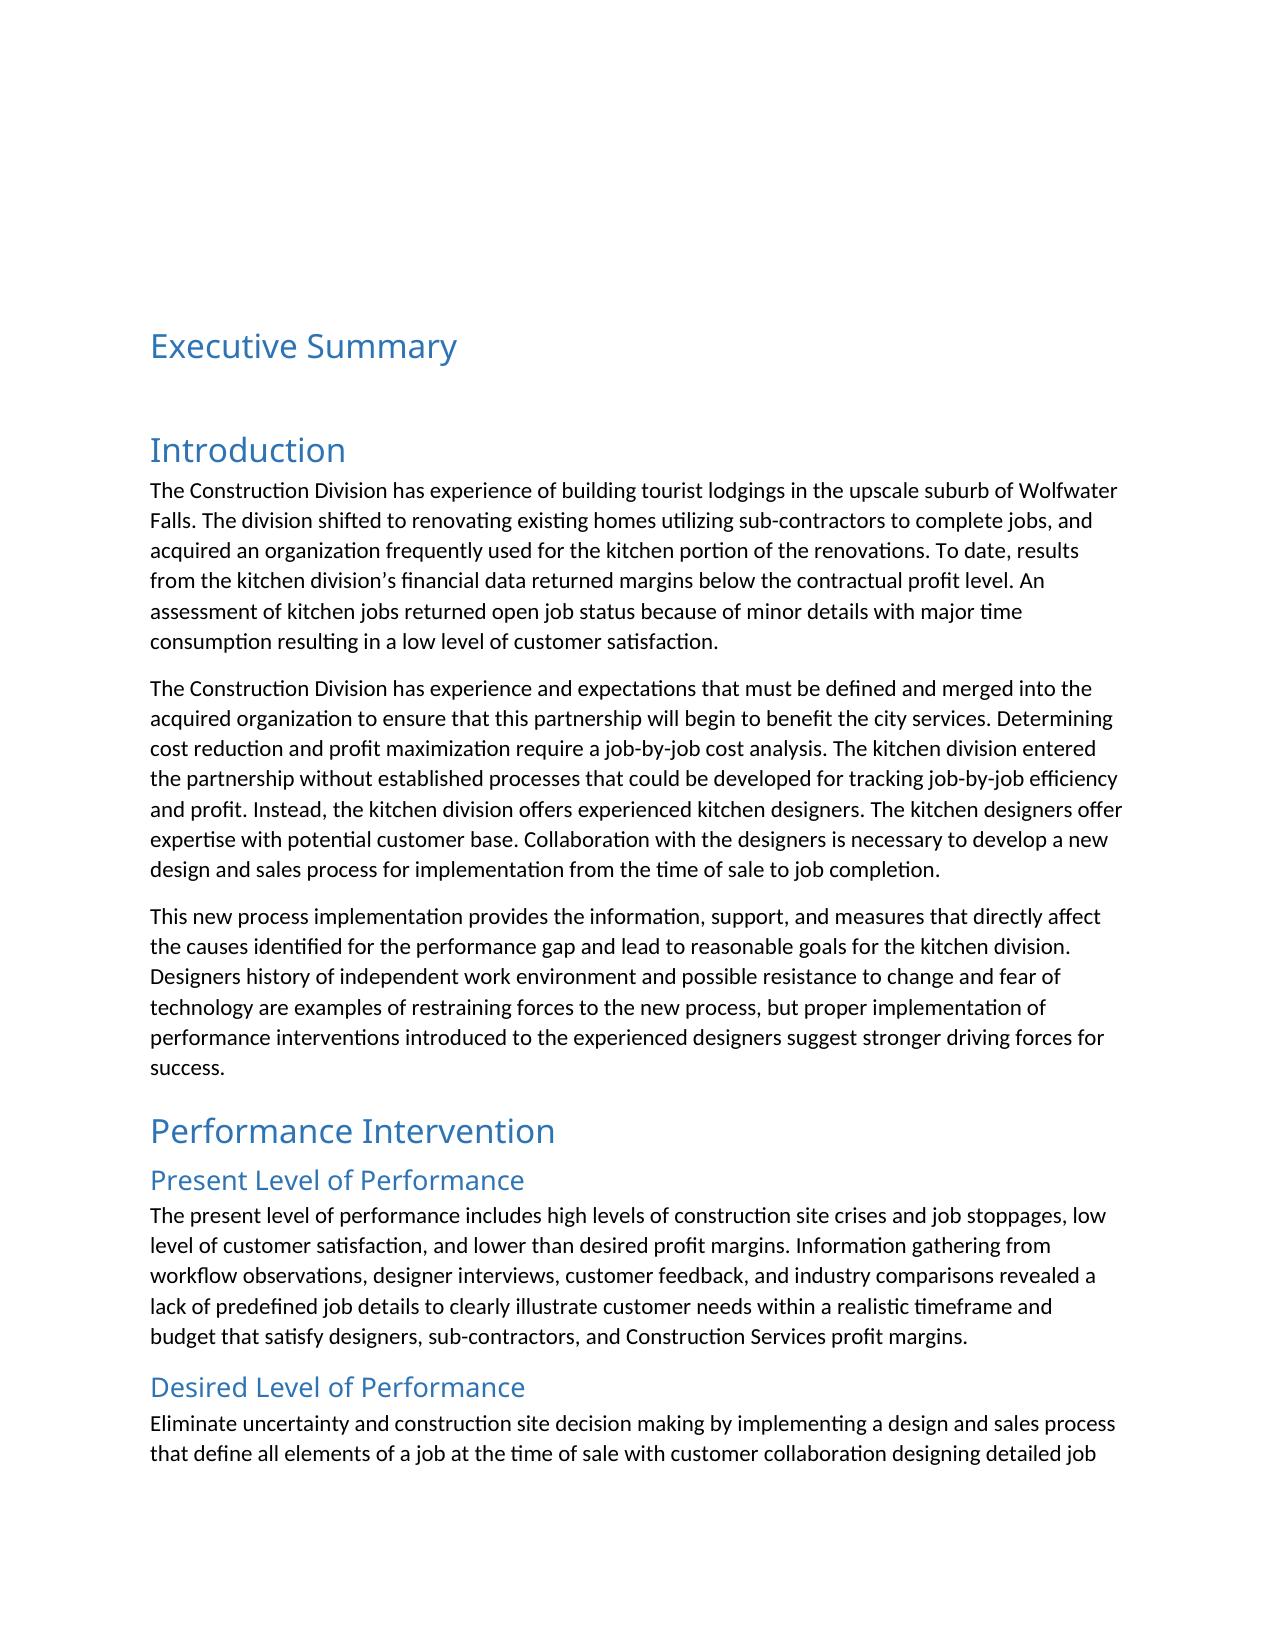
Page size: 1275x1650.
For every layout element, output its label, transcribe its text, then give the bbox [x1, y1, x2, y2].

text The Construction Division has experience and expectations that must be defined and merged into the acquired organization to ensure that this partnership will begin to benefit the city services. Determining cost reduction and profit maximization require a job-by-job cost analysis. The kitchen division entered the partnership without established processes that could be developed for tracking job-by-job efficiency and profit. Instead, the kitchen division offers experienced kitchen designers. The kitchen designers offer expertise with potential customer base. Collaboration with the designers is necessary to develop a new design and sales process for implementation from the time of sale to job completion. [150, 674, 1125, 883]
subtitle Desired Level of Performance [150, 1369, 1125, 1406]
subtitle Introduction [150, 427, 1125, 472]
subtitle Present Level of Performance [150, 1161, 1125, 1198]
text This new process implementation provides the information, support, and measures that directly affect the causes identified for the performance gap and lead to reasonable goals for the kitchen division. Designers history of independent work environment and possible resistance to change and fear of technology are examples of restraining forces to the new process, but proper implementation of performance interventions introduced to the experienced designers suggest stronger driving forces for success. [150, 902, 1125, 1081]
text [150, 1409, 1125, 1467]
subtitle Performance Intervention [150, 1108, 1125, 1154]
text The present level of performance includes high levels of construction site crises and job stoppages, low level of customer satisfaction, and lower than desired profit margins. Information gathering from workflow observations, designer interviews, customer feedback, and industry comparisons revealed a lack of predefined job details to clearly illustrate customer needs within a realistic timeframe and budget that satisfy designers, sub-contractors, and Construction Services profit margins. [150, 1201, 1125, 1350]
subtitle Executive Summary [150, 323, 1125, 368]
text The Construction Division has experience of building tourist lodgings in the upscale suburb of Wolfwater Falls. The division shifted to renovating existing homes utilizing sub-contractors to complete jobs, and acquired an organization frequently used for the kitchen portion of the renovations. To date, results from the kitchen division’s financial data returned margins below the contractual profit level. An assessment of kitchen jobs returned open job status because of minor details with major time consumption resulting in a low level of customer satisfaction. [150, 476, 1125, 655]
